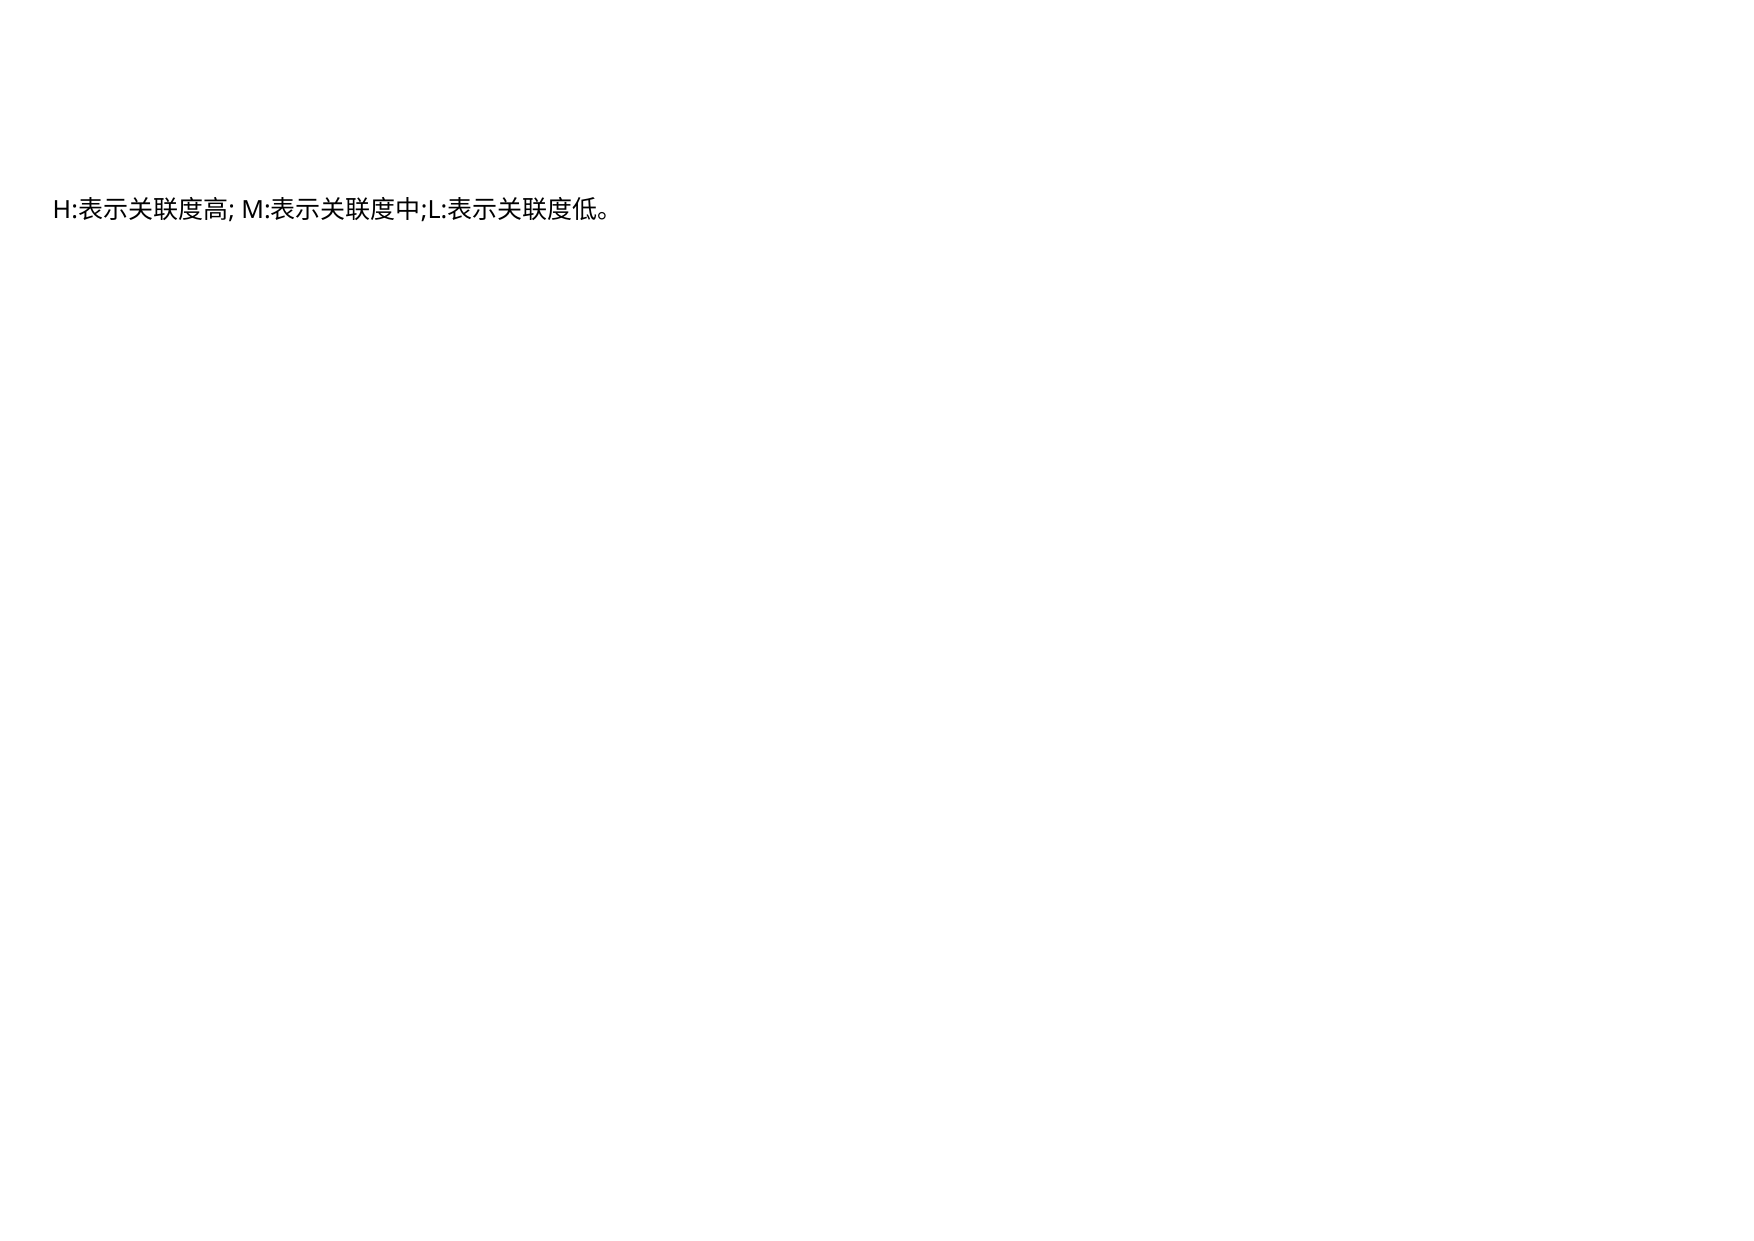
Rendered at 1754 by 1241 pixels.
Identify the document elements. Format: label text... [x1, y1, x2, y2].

text H:表示关联度高; M:表示关联度中;L:表示关联度低。 [52, 193, 1608, 225]
